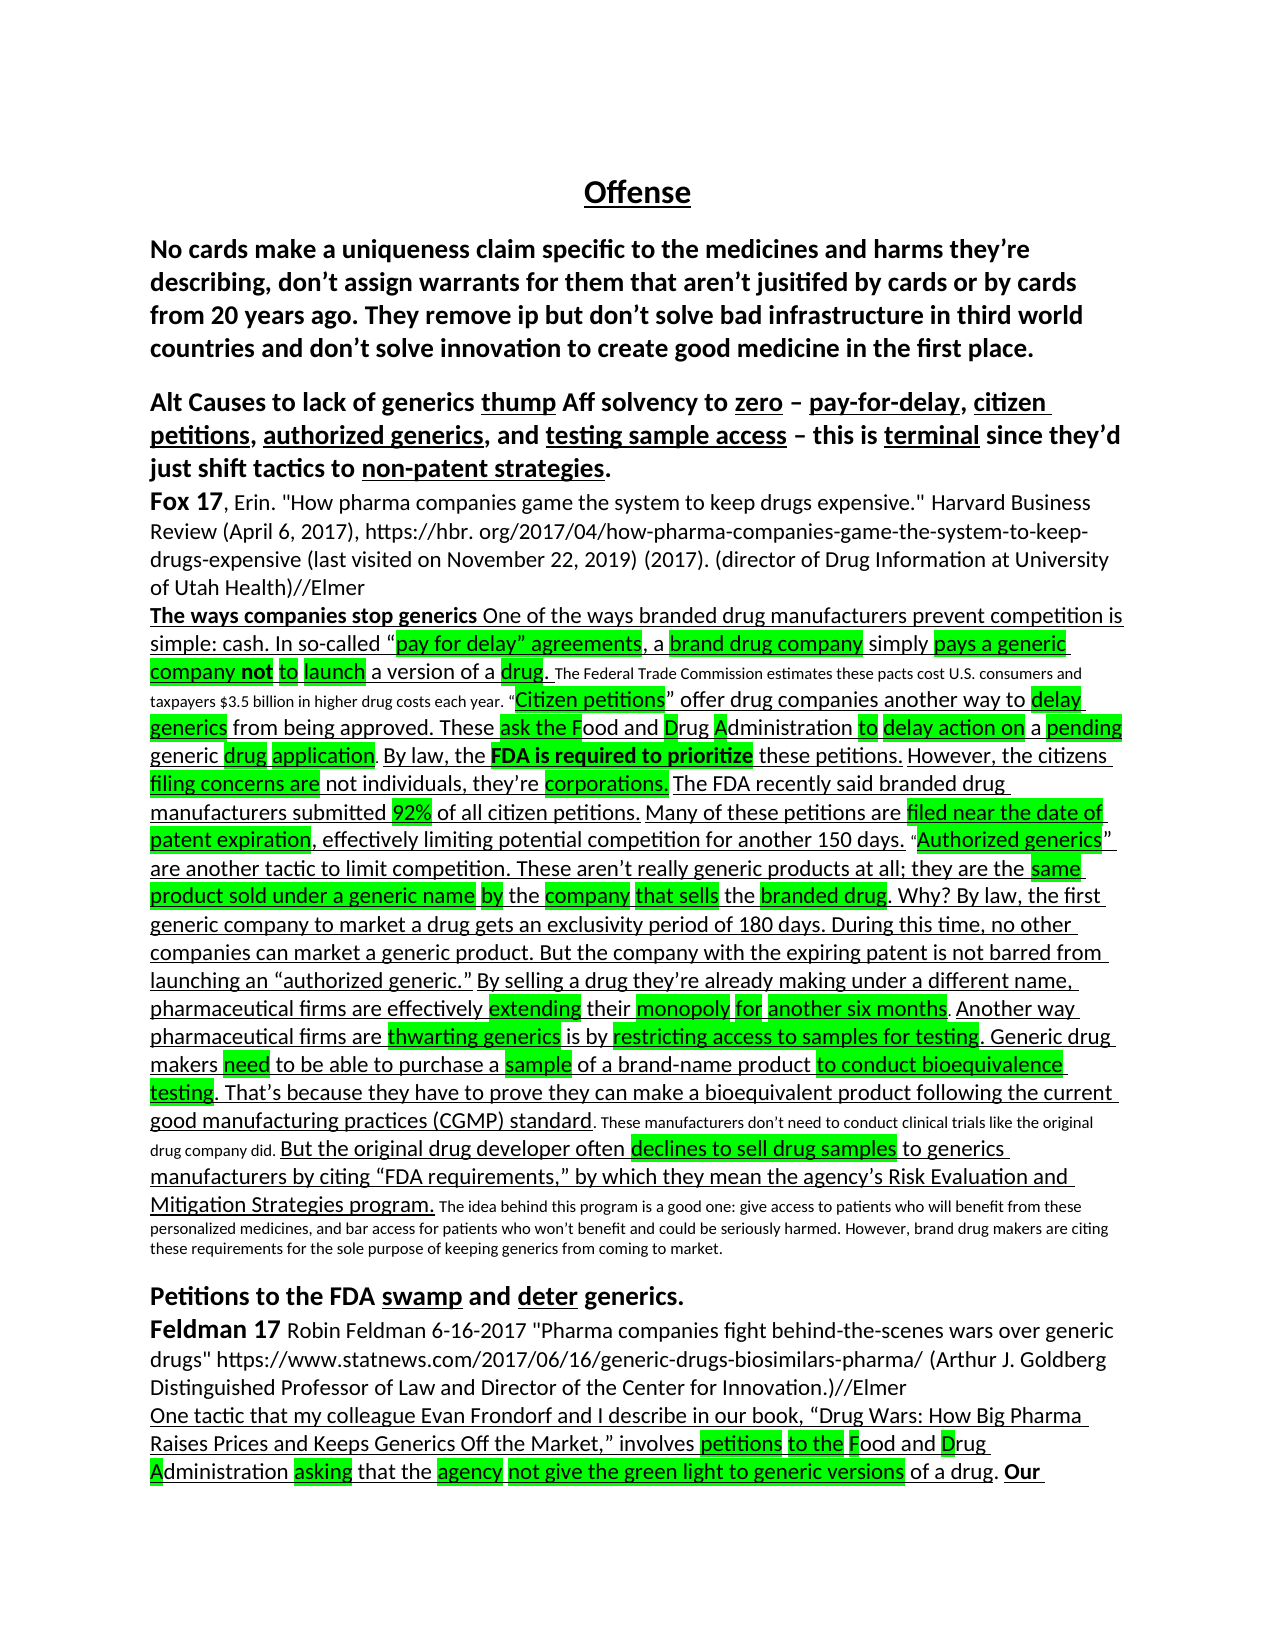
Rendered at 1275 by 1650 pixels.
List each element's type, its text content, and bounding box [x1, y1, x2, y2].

subtitle Alt Causes to lack of generics thump Aff solvency to zero – pay-for-delay, citizen petitions, authorized generics, and testing sample access – this is terminal since they’d just shift tactics to non-patent strategies. [150, 385, 1125, 484]
subtitle No cards make a uniqueness claim specific to the medicines and harms they’re describing, don’t assign warrants for them that aren’t jusitifed by cards or by cards from 20 years ago. They remove ip but don’t solve bad infrastructure in third world countries and don’t solve innovation to create good medicine in the first place. [150, 232, 1125, 364]
subtitle Offense [150, 171, 1125, 212]
text The ways companies stop generics One of the ways branded drug manufacturers prevent competition is simple: cash. In so-called “pay for delay” agreements, a brand drug company simply pays a generic company not to launch a version of a drug. The Federal Trade Commission estimates these pacts cost U.S. consumers and taxpayers $3.5 billion in higher drug costs each year. “Citizen petitions” offer drug companies another way to delay generics from being approved. These ask the Food and Drug Administration to delay action on a pending generic drug application. By law, the FDA is required to prioritize these petitions. However, the citizens filing concerns are not individuals, they’re corporations. The FDA recently said branded drug manufacturers submitted 92% of all citizen petitions. Many of these petitions are filed near the date of patent expiration, effectively limiting potential competition for another 150 days. “Authorized generics” are another tactic to limit competition. These aren’t really generic products at all; they are the same product sold under a generic name by the company that sells the branded drug. Why? By law, the first generic company to market a drug gets an exclusivity period of 180 days. During this time, no other companies can market a generic product. But the company with the expiring patent is not barred from launching an “authorized generic.” By selling a drug they’re already making under a different name, pharmaceutical firms are effectively extending their monopoly for another six months. Another way pharmaceutical firms are thwarting generics is by restricting access to samples for testing. Generic drug makers need to be able to purchase a sample of a brand-name product to conduct bioequivalence testing. That’s because they have to prove they can make a bioequivalent product following the current good manufacturing practices (CGMP) standard. These manufacturers don’t need to conduct clinical trials like the original drug company did. But the original drug developer often declines to sell drug samples to generics manufacturers by citing “FDA requirements,” by which they mean the agency’s Risk Evaluation and Mitigation Strategies program. The idea behind this program is a good one: give access to patients who will benefit from these personalized medicines, and bar access for patients who won’t benefit and could be seriously harmed. However, brand drug makers are citing these requirements for the sole purpose of keeping generics from coming to market. [150, 601, 1125, 1258]
text Fox 17, Erin. "How pharma companies game the system to keep drugs expensive." Harvard Business Review (April 6, 2017), https://hbr. org/2017/04/how-pharma-companies-game-the-system-to-keep-drugs-expensive (last visited on November 22, 2019) (2017). (director of Drug Information at University of Utah Health)//Elmer [150, 484, 1125, 601]
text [150, 1401, 1125, 1486]
subtitle Petitions to the FDA swamp and deter generics. [150, 1279, 1125, 1312]
text Feldman 17 Robin Feldman 6-16-2017 "Pharma companies fight behind-the-scenes wars over generic drugs" https://www.statnews.com/2017/06/16/generic-drugs-biosimilars-pharma/ (Arthur J. Goldberg Distinguished Professor of Law and Director of the Center for Innovation.)//Elmer [150, 1312, 1125, 1401]
